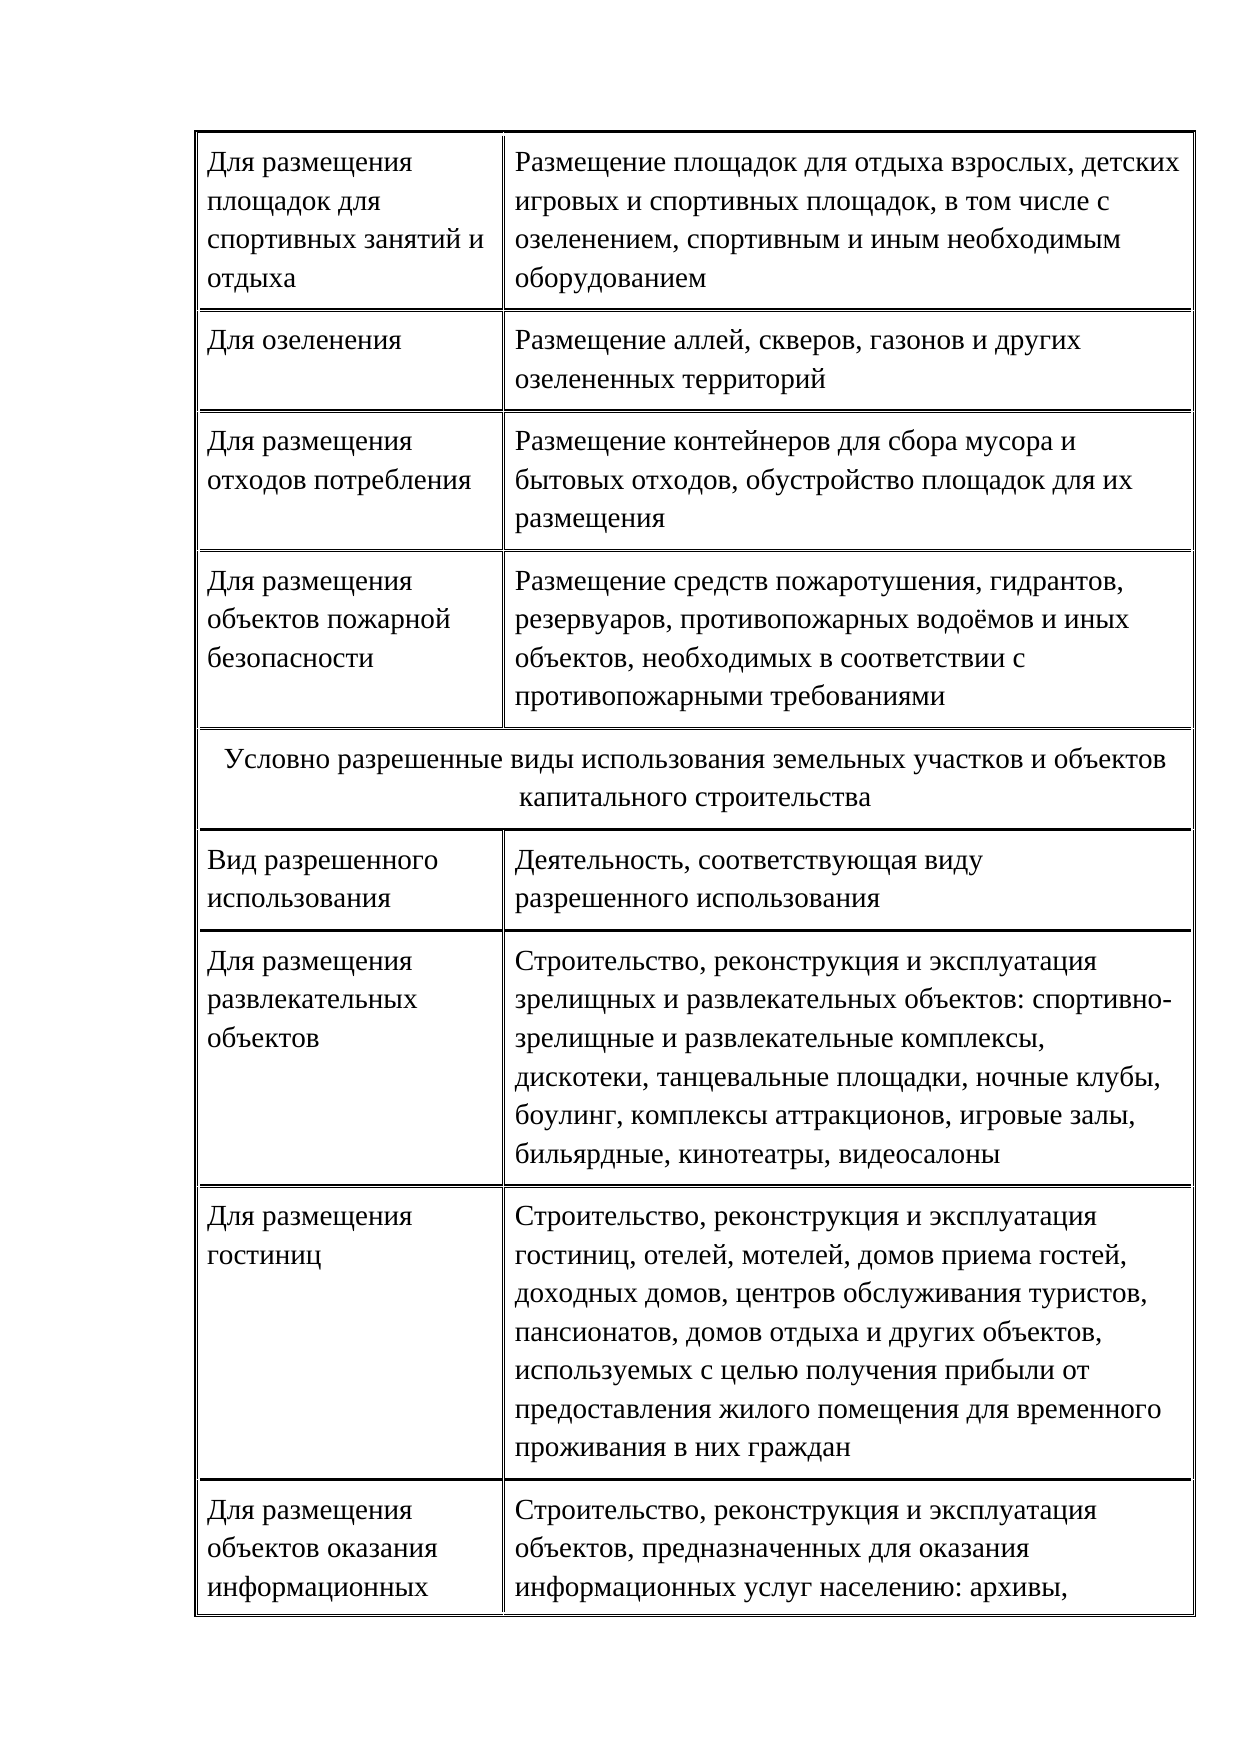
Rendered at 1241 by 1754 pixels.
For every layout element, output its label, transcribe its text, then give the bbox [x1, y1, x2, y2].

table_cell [196, 1478, 504, 1613]
table_cell Размещение средств пожаротушения, гидрантов, резервуаров, противопожарных водоёмов и иных объектов, необходимых в соответствии с противопожарными требованиями [504, 549, 1194, 727]
table_cell Для озеленения [198, 308, 502, 409]
table_cell Для размещения объектов пожарной безопасности [196, 549, 504, 727]
table_cell Для размещения гостиниц [198, 1184, 502, 1478]
table_cell Условно разрешенные виды использования земельных участков и объектов капитального строительства [196, 727, 1194, 828]
table_cell Деятельность, соответствующая виду разрешенного использования [505, 828, 1194, 929]
table_cell Размещение площадок для отдыха взрослых, детских игровых и спортивных площадок, в том числе с озеленением, спортивным и иным необходимым оборудованием [504, 133, 1193, 308]
table_cell Строительство, реконструкция и эксплуатация гостиниц, отелей, мотелей, домов приема гостей, доходных домов, центров обслуживания туристов, пансионатов, домов отдыха и других объектов, используемых с целью получения прибыли от предоставления жилого помещения для временного проживания в них граждан [505, 1184, 1193, 1478]
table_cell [504, 1478, 1194, 1613]
table_cell Для размещения отходов потребления [198, 409, 502, 549]
table_cell Строительство, реконструкция и эксплуатация зрелищных и развлекательных объектов: спортивно-зрелищные и развлекательные комплексы, дискотеки, танцевальные площадки, ночные клубы, боулинг, комплексы аттракционов, игровые залы, бильярдные, кинотеатры, видеосалоны [505, 929, 1193, 1184]
table_cell Размещение контейнеров для сбора мусора и бытовых отходов, обустройство площадок для их размещения [505, 409, 1193, 549]
table_cell Размещение аллей, скверов, газонов и других озелененных территорий [505, 308, 1193, 409]
table_cell Для размещения площадок для спортивных занятий и отдыха [198, 133, 504, 308]
table_cell Вид разрешенного использования [196, 828, 502, 929]
table_cell Для размещения развлекательных объектов [198, 929, 502, 1184]
